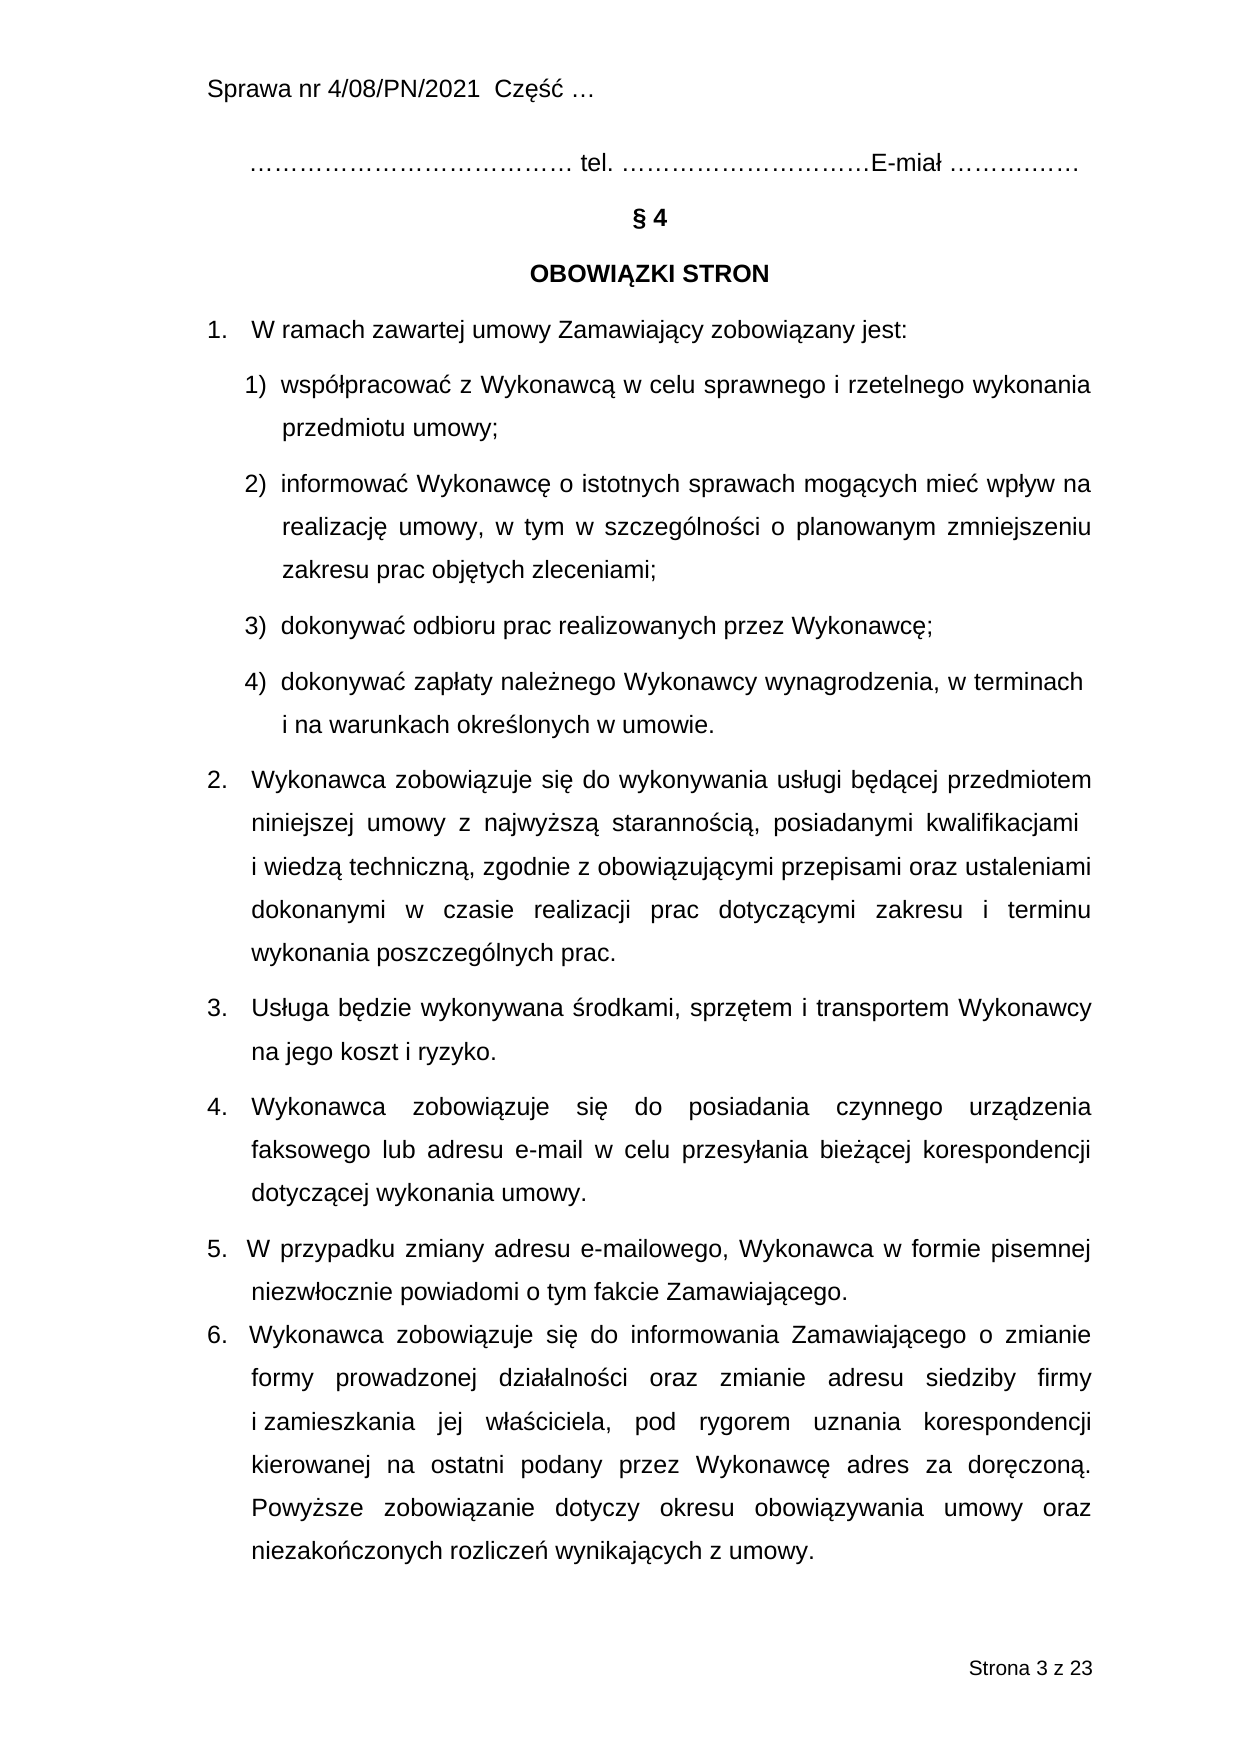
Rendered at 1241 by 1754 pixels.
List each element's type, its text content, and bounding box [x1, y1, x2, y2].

list współpracować z Wykonawcą w celu sprawnego i rzetelnego wykonania przedmiotu umowy; [244, 370, 1092, 442]
text § 4 [207, 203, 1092, 232]
list Wykonawca zobowiązuje się do wykonywania usługi będącej przedmiotem niniejszej umowy z najwyższą starannością, posiadanymi kwalifikacjami i wiedzą techniczną, zgodnie z obowiązującymi przepisami oraz ustaleniami dokonanymi w czasie realizacji prac dotyczącymi zakresu i terminu wykonania poszczególnych prac. [207, 765, 1092, 966]
text ………………………………… tel. …………………………E-miał ……….…… [207, 148, 1092, 176]
list Wykonawca zobowiązuje się do informowania Zamawiającego o zmianie formy prowadzonej działalności oraz zmianie adresu siedziby firmy i zamieszkania jej właściciela, pod rygorem uznania korespondencji kierowanej na ostatni podany przez Wykonawcę adres za doręczoną. Powyższe zobowiązanie dotyczy okresu obowiązywania umowy oraz niezakończonych rozliczeń wynikających z umowy. [207, 1320, 1092, 1564]
list dokonywać zapłaty należnego Wykonawcy wynagrodzenia, w terminach i na warunkach określonych w umowie. [244, 666, 1092, 738]
list informować Wykonawcę o istotnych sprawach mogących mieć wpływ na realizację umowy, w tym w szczególności o planowanym zmniejszeniu zakresu prac objętych zleceniami; [244, 469, 1092, 584]
list OBOWIĄZKI STRON [207, 259, 1092, 288]
list Wykonawca zobowiązuje się do posiadania czynnego urządzenia faksowego lub adresu e-mail w celu przesyłania bieżącej korespondencji dotyczącej wykonania umowy. [207, 1092, 1092, 1207]
list W przypadku zmiany adresu e-mailowego, Wykonawca w formie pisemnej niezwłocznie powiadomi o tym fakcie Zamawiającego. [207, 1234, 1092, 1306]
list Usługa będzie wykonywana środkami, sprzętem i transportem Wykonawcy na jego koszt i ryzyko. [207, 993, 1092, 1065]
list dokonywać odbioru prac realizowanych przez Wykonawcę; [244, 611, 1092, 639]
list W ramach zawartej umowy Zamawiający zobowiązany jest: [207, 314, 1092, 343]
